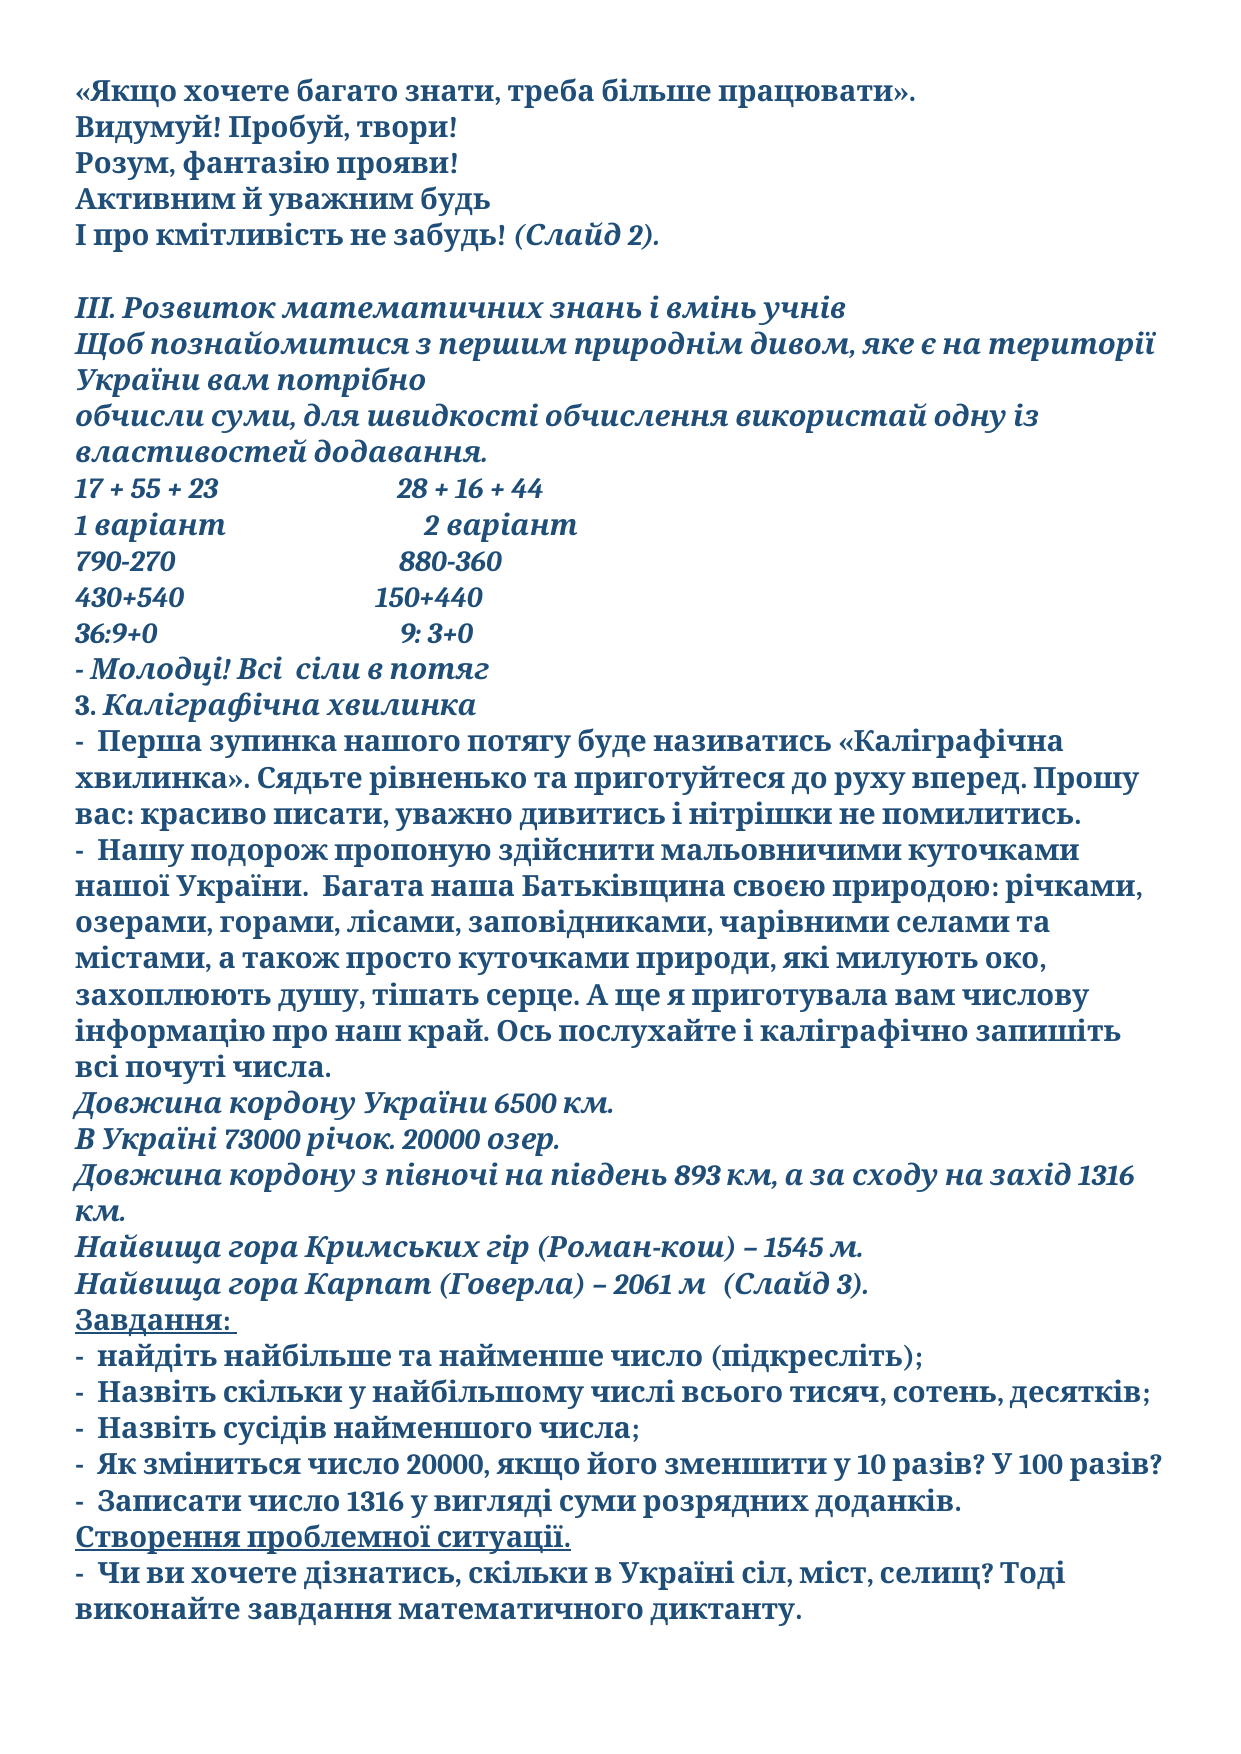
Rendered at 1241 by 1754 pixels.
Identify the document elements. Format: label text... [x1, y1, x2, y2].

text ІІІ. Розвиток математичних знань і вмінь учнів [75, 292, 1165, 325]
text 3. Каліграфічна хвилинка [75, 689, 1165, 723]
text обчисли суми, для швидкості обчислення використай одну із властивостей додавання. [75, 400, 1165, 470]
text Довжина кордону з півночі на південь 893 км, а за сходу на захід 1316 км. [75, 1159, 1165, 1229]
text Активним й уважним будь [75, 183, 1165, 217]
text - Перша зупинка нашого потягу буде називатись «Каліграфічна хвилинка». Сядьте рівненько та приготуйтеся до руху вперед. Прошу вас: красиво писати, уважно дивитись і нітрішки не помилитись. [75, 726, 1165, 831]
text - Записати число 1316 у вигляді суми розрядних доданків. [75, 1485, 1165, 1518]
text - Нашу подорож пропоную здійснити мальовничими куточками нашої України. Багата наша Батьківщина своєю природою: річками, озерами, горами, лісами, заповідниками, чарівними селами та містами, а також просто куточками природи, які милують око, захоплюють душу, тішать серце. А ще я приготувала вам числову інформацію про наш край. Ось послухайте і каліграфічно запишіть всі почуті числа. [75, 834, 1165, 1084]
text Розум, фантазію прояви! [75, 147, 1165, 181]
text І про кмітливість не забудь! (Слайд 2). [75, 219, 1165, 253]
text 17 + 55 + 23 28 + 16 + 44 [75, 473, 1165, 506]
text Найвища гора Кримських гір (Роман-кош) – 1545 м. [75, 1232, 1165, 1265]
text Завдання: [75, 1304, 1165, 1337]
text В Україні 73000 річок. 20000 озер. [75, 1123, 1165, 1157]
text Створення проблемної ситуації. [75, 1521, 1165, 1554]
text 790-270 880-360 [75, 545, 1165, 578]
text - Молодці! Всі сіли в потяг [75, 653, 1165, 687]
text - Назвіть скільки у найбільшому числі всього тисяч, сотень, десятків; [75, 1376, 1165, 1410]
text Довжина кордону України 6500 км. [75, 1087, 1165, 1121]
text - Як зміниться число 20000, якщо його зменшити у 10 разів? У 100 разів? [75, 1448, 1165, 1482]
text «Якщо хочете багато знати, треба більше працювати». [75, 75, 1165, 108]
text 1 варіант 2 варіант [75, 509, 1165, 542]
text 430+540 150+440 [75, 581, 1165, 614]
text Видумуй! Пробуй, твори! [75, 111, 1165, 145]
text - найдіть найбільше та найменше число (підкресліть); [75, 1340, 1165, 1374]
text Найвища гора Карпат (Говерла) – 2061 м (Слайд 3). [75, 1268, 1165, 1301]
text Щоб познайомитися з першим природнім дивом, яке є на території України вам потрібно [75, 328, 1165, 398]
text - Назвіть сусідів найменшого числа; [75, 1412, 1165, 1446]
text - Чи ви хочете дізнатись, скільки в Україні сіл, міст, селищ? Тоді виконайте завдання математичного диктанту. [75, 1557, 1165, 1627]
text 36:9+0 9: 3+0 [75, 617, 1165, 651]
